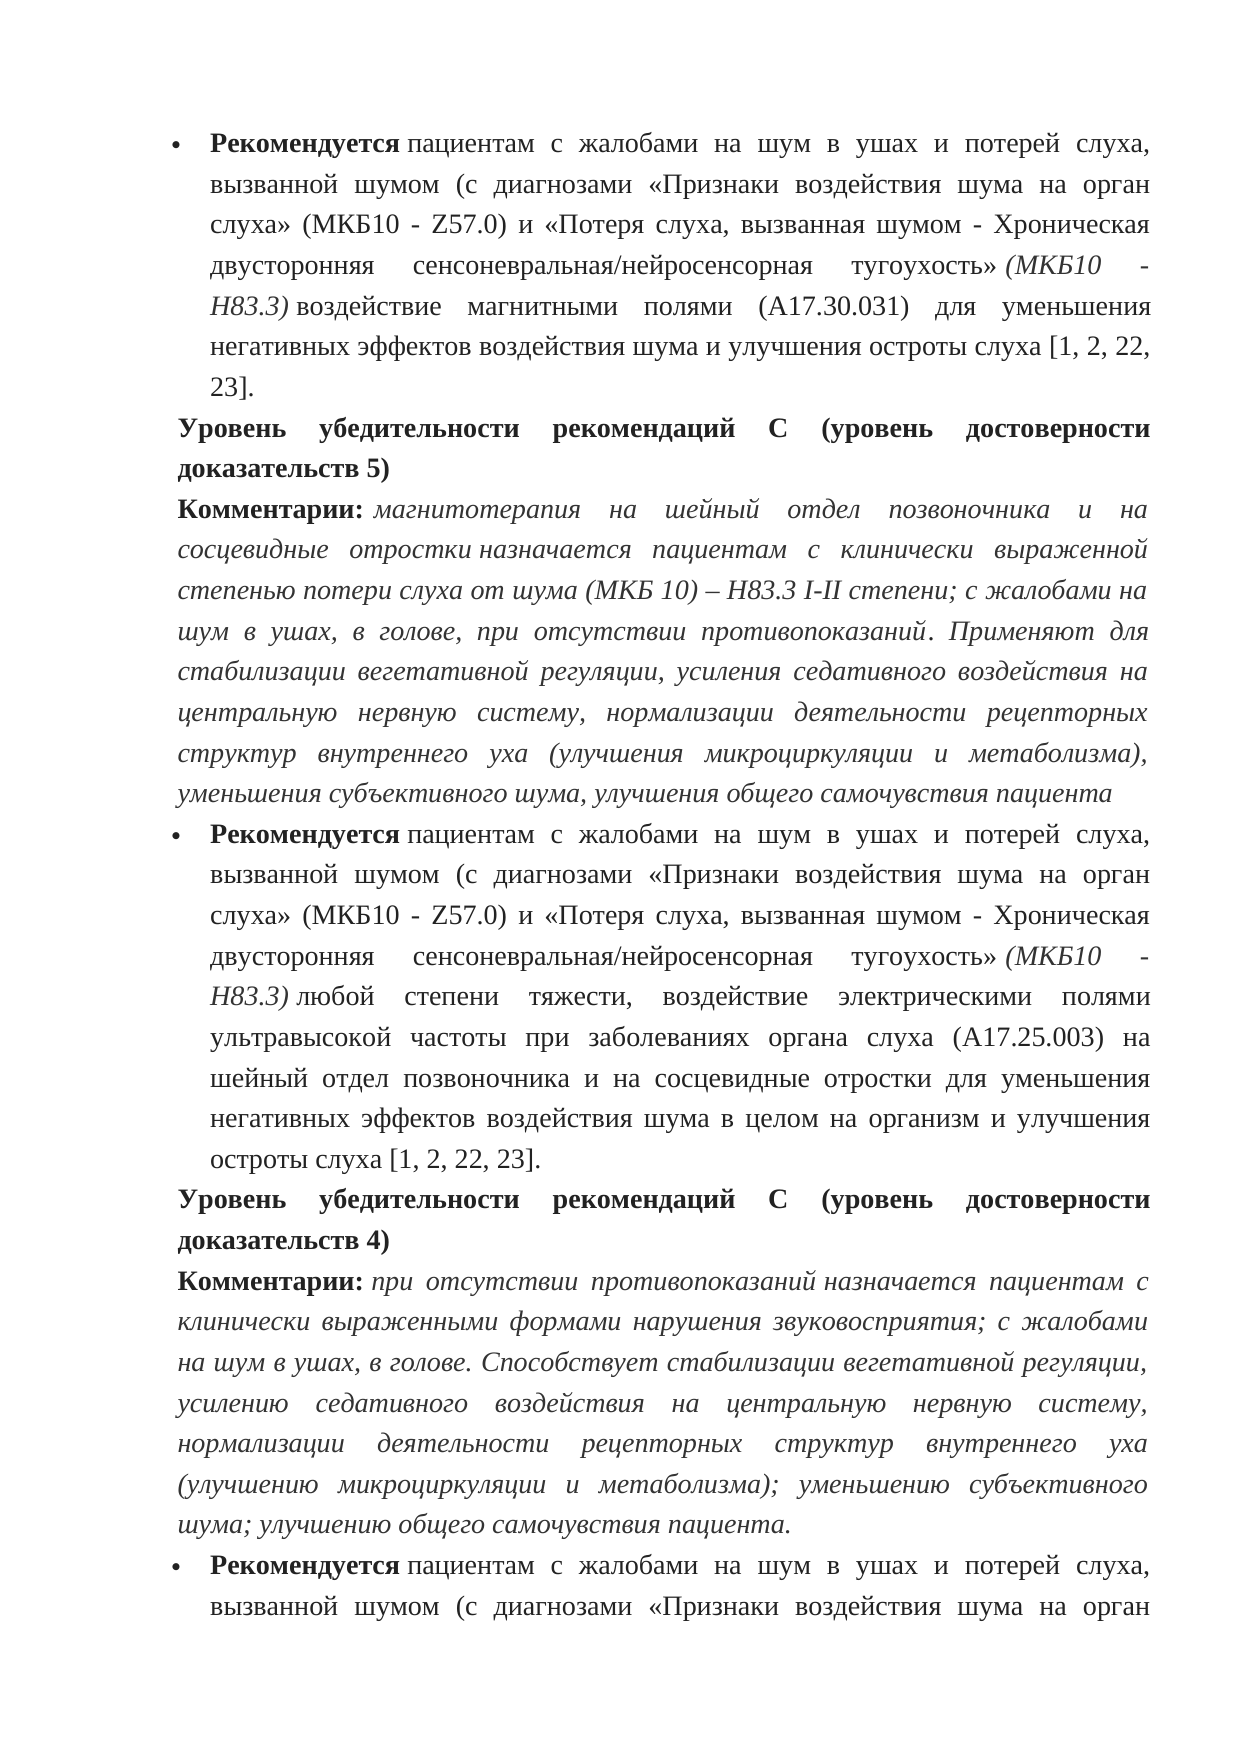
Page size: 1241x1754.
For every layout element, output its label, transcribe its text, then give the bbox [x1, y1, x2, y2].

list Рекомендуется пациентам с жалобами на шум в ушах и потерей слуха, вызванной шумом (с диагнозами «Признаки воздействия шума на орган слуха» (МКБ10 - Z57.0) и «Потеря слуха, вызванная шумом - Хроническая двусторонняя сенсоневральная/нейросенсорная тугоухость» (МКБ10 - Н83.3) воздействие магнитными полями (А17.30.031) для уменьшения негативных эффектов воздействия шума и улучшения остроты слуха [1, 2, 22, 23]. [172, 118, 1152, 402]
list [172, 1540, 1152, 1621]
text Комментарии: магнитотерапия на шейный отдел позвоночника и на сосцевидные отростки назначается пациентам с клинически выраженной степенью потери слуха от шума (МКБ 10) – Н83.3 I-II степени; с жалобами на шум в ушах, в голове, при отсутствии противопоказаний. Применяют для стабилизации вегетативной регуляции, усиления седативного воздействия на центральную нервную систему, нормализации деятельности рецепторных структур внутреннего уха (улучшения микроциркуляции и метаболизма), уменьшения субъективного шума, улучшения общего самочувствия пациента [177, 484, 1152, 809]
text Комментарии: при отсутствии противопоказаний назначается пациентам с клинически выраженными формами нарушения звуковосприятия; с жалобами на шум в ушах, в голове. Способствует стабилизации вегетативной регуляции, усилению седативного воздействия на центральную нервную систему, нормализации деятельности рецепторных структур внутреннего уха (улучшению микроциркуляции и метаболизма); уменьшению субъективного шума; улучшению общего самочувствия пациента. [177, 1256, 1152, 1540]
text Уровень убедительности рекомендаций С (уровень достоверности доказательств 5) [177, 402, 1152, 484]
list Рекомендуется пациентам с жалобами на шум в ушах и потерей слуха, вызванной шумом (с диагнозами «Признаки воздействия шума на орган слуха» (МКБ10 - Z57.0) и «Потеря слуха, вызванная шумом - Хроническая двусторонняя сенсоневральная/нейросенсорная тугоухость» (МКБ10 - Н83.3) любой степени тяжести, воздействие электрическими полями ультравысокой частоты при заболеваниях органа слуха (А17.25.003) на шейный отдел позвоночника и на сосцевидные отростки для уменьшения негативных эффектов воздействия шума в целом на организм и улучшения остроты слуха [1, 2, 22, 23]. [172, 809, 1152, 1174]
text Уровень убедительности рекомендаций С (уровень достоверности доказательств 4) [177, 1174, 1152, 1256]
